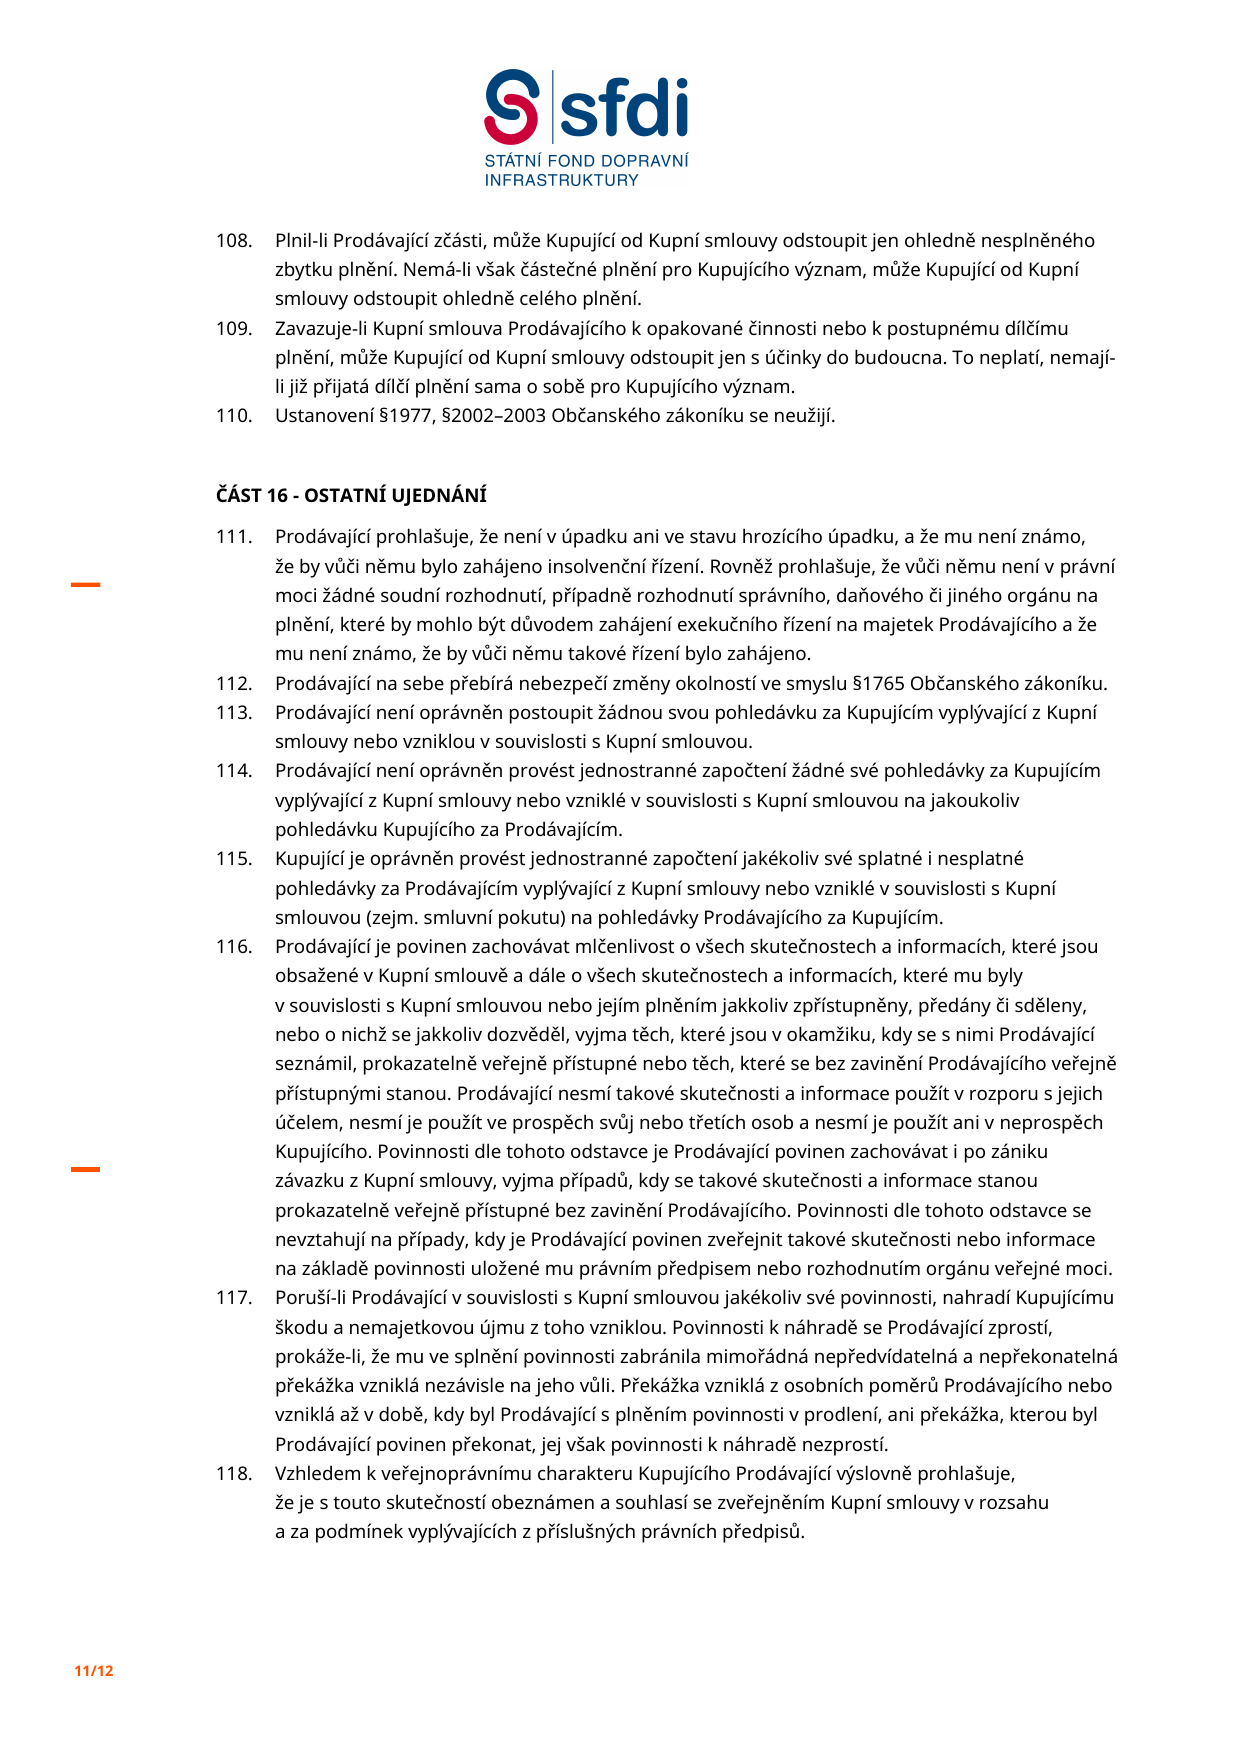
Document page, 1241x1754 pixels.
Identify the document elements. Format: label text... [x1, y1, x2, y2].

list Vzhledem k veřejnoprávnímu charakteru Kupujícího Prodávající výslovně prohlašuje, že je s touto skutečností obeznámen a souhlasí se zveřejněním Kupní smlouvy v rozsahu a za podmínek vyplývajících z příslušných právních předpisů. [216, 1460, 1122, 1544]
list Kupující je oprávněn provést jednostranné započtení jakékoliv své splatné i nesplatné pohledávky za Prodávajícím vyplývající z Kupní smlouvy nebo vzniklé v souvislosti s Kupní smlouvou (zejm. smluvní pokutu) na pohledávky Prodávajícího za Kupujícím. [216, 846, 1122, 930]
list OSTATNÍ UJEDNÁNÍ [216, 482, 1122, 507]
list Prodávající prohlašuje, že není v úpadku ani ve stavu hrozícího úpadku, a že mu není známo, že by vůči němu bylo zahájeno insolvenční řízení. Rovněž prohlašuje, že vůči němu není v právní moci žádné soudní rozhodnutí, případně rozhodnutí správního, daňového či jiného orgánu na plnění, které by mohlo být důvodem zahájení exekučního řízení na majetek Prodávajícího a že mu není známo, že by vůči němu takové řízení bylo zahájeno. [216, 524, 1122, 666]
picture [484, 67, 689, 186]
list Prodávající není oprávněn provést jednostranné započtení žádné své pohledávky za Kupujícím vyplývající z Kupní smlouvy nebo vzniklé v souvislosti s Kupní smlouvou na jakoukoliv pohledávku Kupujícího za Prodávajícím. [216, 758, 1122, 842]
list Poruší-li Prodávající v souvislosti s Kupní smlouvou jakékoliv své povinnosti, nahradí Kupujícímu škodu a nemajetkovou újmu z toho vzniklou. Povinnosti k náhradě se Prodávající zprostí, prokáže-li, že mu ve splnění povinnosti zabránila mimořádná nepředvídatelná a nepřekonatelná překážka vzniklá nezávisle na jeho vůli. Překážka vzniklá z osobních poměrů Prodávajícího nebo vzniklá až v době, kdy byl Prodávající s plněním povinnosti v prodlení, ani překážka, kterou byl Prodávající povinen překonat, jej však povinnosti k náhradě nezprostí. [216, 1285, 1122, 1457]
list Ustanovení §1977, §2002–2003 Občanského zákoníku se neužijí. [216, 403, 1122, 428]
list Zavazuje-li Kupní smlouva Prodávajícího k opakované činnosti nebo k postupnému dílčímu plnění, může Kupující od Kupní smlouvy odstoupit jen s účinky do budoucna. To neplatí, nemají-li již přijatá dílčí plnění sama o sobě pro Kupujícího význam. [216, 315, 1122, 399]
list Prodávající není oprávněn postoupit žádnou svou pohledávku za Kupujícím vyplývající z Kupní smlouvy nebo vzniklou v souvislosti s Kupní smlouvou. [216, 699, 1122, 754]
list Plnil-li Prodávající zčásti, může Kupující od Kupní smlouvy odstoupit jen ohledně nesplněného zbytku plnění. Nemá-li však částečné plnění pro Kupujícího význam, může Kupující od Kupní smlouvy odstoupit ohledně celého plnění. [216, 227, 1122, 311]
list Prodávající je povinen zachovávat mlčenlivost o všech skutečnostech a informacích, které jsou obsažené v Kupní smlouvě a dále o všech skutečnostech a informacích, které mu byly v souvislosti s Kupní smlouvou nebo jejím plněním jakkoliv zpřístupněny, předány či sděleny, nebo o nichž se jakkoliv dozvěděl, vyjma těch, které jsou v okamžiku, kdy se s nimi Prodávající seznámil, prokazatelně veřejně přístupné nebo těch, které se bez zavinění Prodávajícího veřejně přístupnými stanou. Prodávající nesmí takové skutečnosti a informace použít v rozporu s jejich účelem, nesmí je použít ve prospěch svůj nebo třetích osob a nesmí je použít ani v neprospěch Kupujícího. Povinnosti dle tohoto odstavce je Prodávající povinen zachovávat i po zániku závazku z Kupní smlouvy, vyjma případů, kdy se takové skutečnosti a informace stanou prokazatelně veřejně přístupné bez zavinění Prodávajícího. Povinnosti dle tohoto odstavce se nevztahují na případy, kdy je Prodávající povinen zveřejnit takové skutečnosti nebo informace na základě povinnosti uložené mu právním předpisem nebo rozhodnutím orgánu veřejné moci. [216, 933, 1122, 1281]
list Prodávající na sebe přebírá nebezpečí změny okolností ve smyslu §1765 Občanského zákoníku. [216, 670, 1122, 696]
